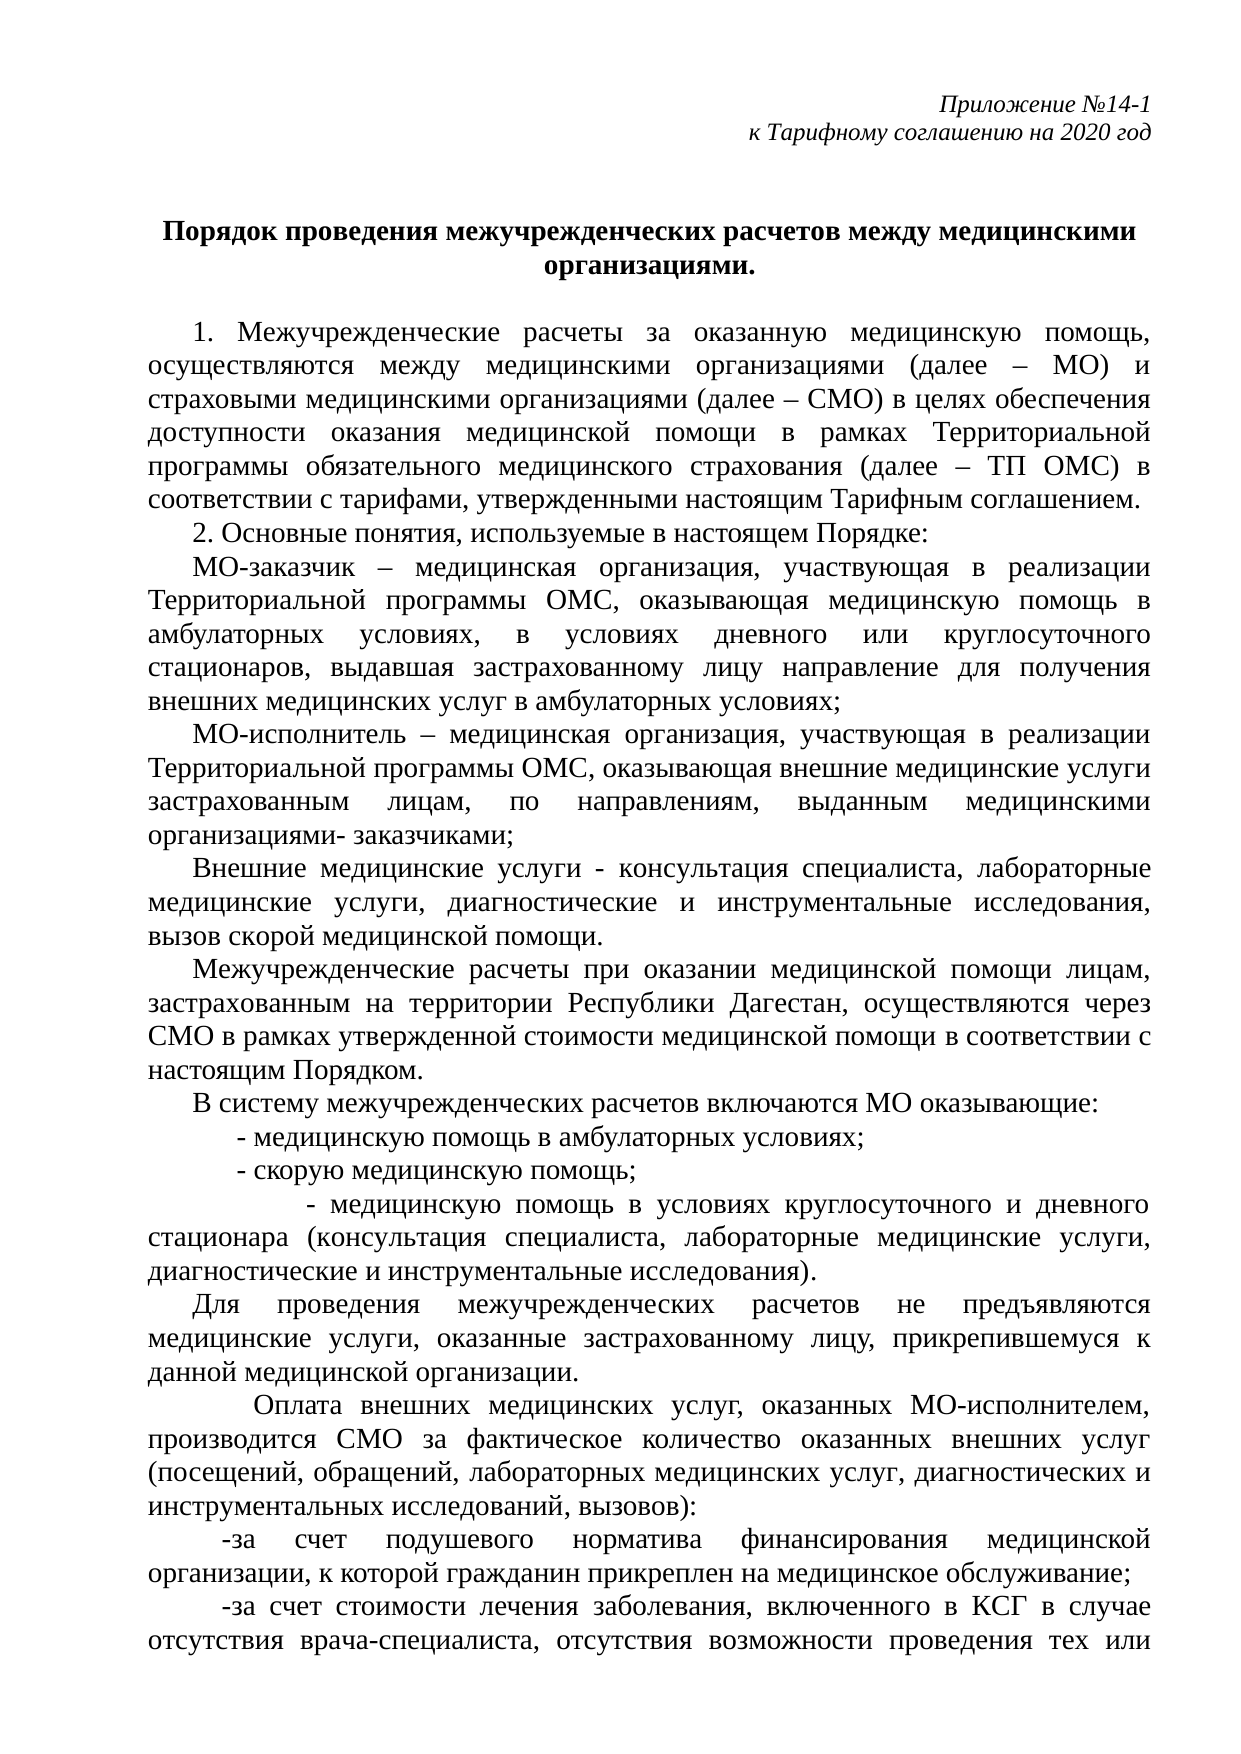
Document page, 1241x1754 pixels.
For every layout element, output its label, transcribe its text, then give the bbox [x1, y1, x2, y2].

text Межучрежденческие расчеты при оказании медицинской помощи лицам, застрахованным на территории Республики Дагестан, осуществляются через СМО в рамках утвержденной стоимости медицинской помощи в соответствии с настоящим Порядком. [148, 951, 1152, 1085]
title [148, 1588, 1152, 1656]
title 2. Основные понятия, используемые в настоящем Порядке: [192, 515, 1152, 549]
text к Тарифному соглашению на 2020 год [148, 117, 1152, 146]
text Приложение №14-1 [148, 89, 1152, 117]
title Внешние медицинские услуги - консультация специалиста, лабораторные медицинские услуги, диагностические и инструментальные исследования, вызов скорой медицинской помощи. [148, 851, 1152, 951]
title - медицинскую помощь в амбулаторных условиях; [222, 1119, 1152, 1152]
title МО-исполнитель – медицинская организация, участвующая в реализации Территориальной программы ОМС, оказывающая внешние медицинские услуги застрахованным лицам, по направлениям, выданным медицинскими организациями- заказчиками; [148, 716, 1152, 851]
title МО-заказчик – медицинская организация, участвующая в реализации Территориальной программы ОМС, оказывающая медицинскую помощь в амбулаторных условиях, в условиях дневного или круглосуточного стационаров, выдавшая застрахованному лицу направление для получения внешних медицинских услуг в амбулаторных условиях; [148, 549, 1152, 716]
title Для проведения межучрежденческих расчетов не предъявляются медицинские услуги, оказанные застрахованному лицу, прикрепившемуся к данной медицинской организации. [148, 1287, 1152, 1387]
title Оплата внешних медицинских услуг, оказанных МО-исполнителем, производится СМО за фактическое количество оказанных внешних услуг (посещений, обращений, лабораторных медицинских услуг, диагностических и инструментальных исследований, вызовов): [148, 1387, 1152, 1521]
title - скорую медицинскую помощь; [222, 1152, 1152, 1186]
text Порядок проведения межучрежденческих расчетов между медицинскими организациями. [148, 213, 1152, 280]
title 1. Межучрежденческие расчеты за оказанную медицинскую помощь, осуществляются между медицинскими организациями (далее – МО) и страховыми медицинскими организациями (далее – СМО) в целях обеспечения доступности оказания медицинской помощи в рамках Территориальной программы обязательного медицинского страхования (далее – ТП ОМС) в соответствии с тарифами, утвержденными настоящим Тарифным соглашением. [148, 314, 1152, 515]
title - медицинскую помощь в условиях круглосуточного и дневного стационара (консультация специалиста, лабораторные медицинские услуги, диагностические и инструментальные исследования). [148, 1186, 1152, 1287]
title -за счет подушевого норматива финансирования медицинской организации, к которой гражданин прикреплен на медицинское обслуживание; [148, 1521, 1152, 1588]
title В систему межучрежденческих расчетов включаются МО оказывающие: [148, 1085, 1152, 1119]
